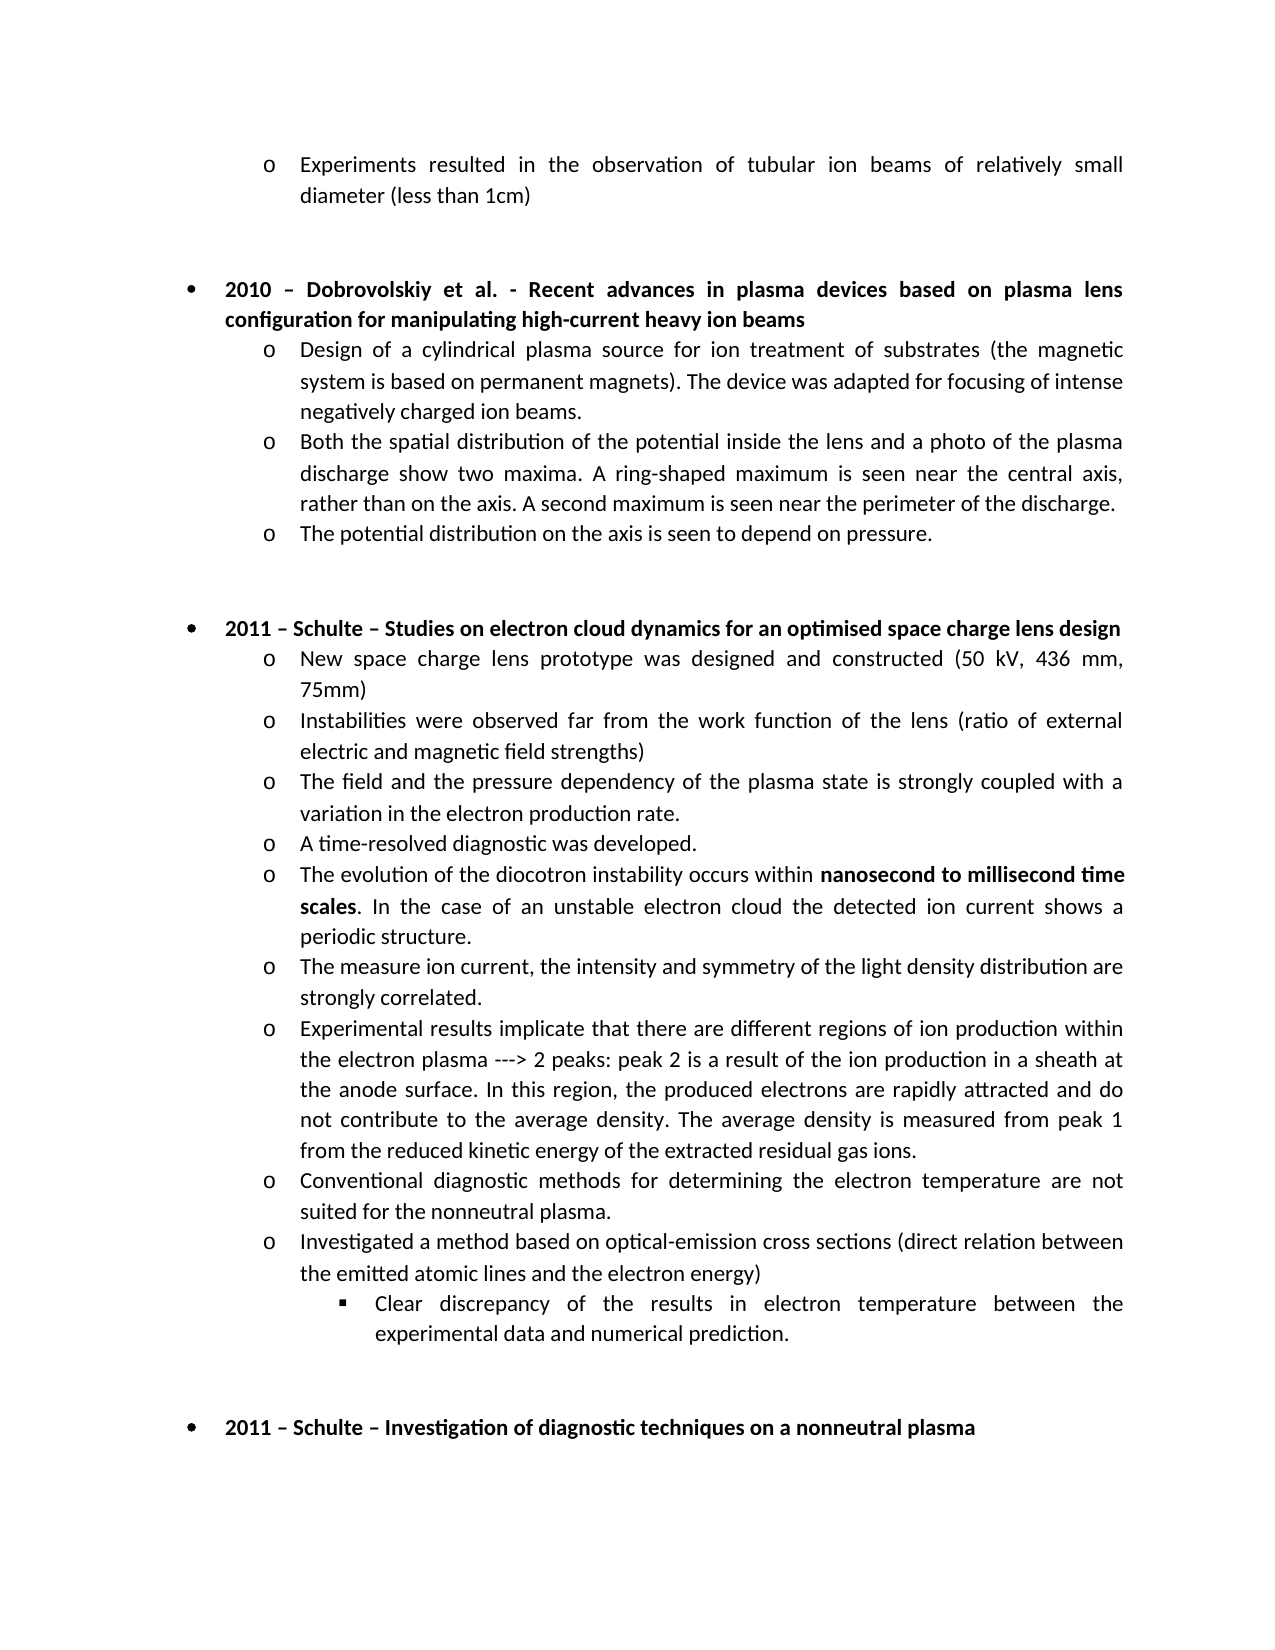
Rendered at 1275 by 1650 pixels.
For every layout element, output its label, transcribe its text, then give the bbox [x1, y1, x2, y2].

list A time-resolved diagnostic was developed. [262, 829, 1125, 858]
list Experimental results implicate that there are different regions of ion production within the electron plasma ---> 2 peaks: peak 2 is a result of the ion production in a sheath at the anode surface. In this region, the produced electrons are rapidly attracted and do not contribute to the average density. The average density is measured from peak 1 from the reduced kinetic energy of the extracted residual gas ions. [262, 1014, 1125, 1164]
list The field and the pressure dependency of the plasma state is strongly coupled with a variation in the electron production rate. [262, 767, 1125, 827]
list Experiments resulted in the observation of tubular ion beams of relatively small diameter (less than 1cm) [262, 150, 1125, 209]
list Investigated a method based on optical-emission cross sections (direct relation between the emitted atomic lines and the electron energy) [262, 1227, 1125, 1287]
list The measure ion current, the intensity and symmetry of the light density distribution are strongly correlated. [262, 952, 1125, 1012]
list Design of a cylindrical plasma source for ion treatment of substrates (the magnetic system is based on permanent magnets). The device was adapted for focusing of intense negatively charged ion beams. [262, 336, 1125, 425]
list Both the spatial distribution of the potential inside the lens and a photo of the plasma discharge show two maxima. A ring-shaped maximum is seen near the central axis, rather than on the axis. A second maximum is seen near the perimeter of the discharge. [262, 427, 1125, 517]
list Conventional diagnostic methods for determining the electron temperature are not suited for the nonneutral plasma. [262, 1166, 1125, 1225]
list Clear discrepancy of the results in electron temperature between the experimental data and numerical prediction. [337, 1289, 1125, 1347]
list The potential distribution on the axis is seen to depend on pressure. [262, 519, 1125, 548]
list 2011 – Schulte – Studies on electron cloud dynamics for an optimised space charge lens design [187, 614, 1125, 642]
list 2010 – Dobrovolskiy et al. - Recent advances in plasma devices based on plasma lens configuration for manipulating high-current heavy ion beams [187, 275, 1125, 333]
list The evolution of the diocotron instability occurs within nanosecond to millisecond time scales. In the case of an unstable electron cloud the detected ion current shows a periodic structure. [262, 860, 1125, 950]
list New space charge lens prototype was designed and constructed (50 kV, 436 mm, 75mm) [262, 644, 1125, 704]
list Instabilities were observed far from the work function of the lens (ratio of external electric and magnetic field strengths) [262, 706, 1125, 765]
list 2011 – Schulte – Investigation of diagnostic techniques on a nonneutral plasma [187, 1413, 1125, 1441]
